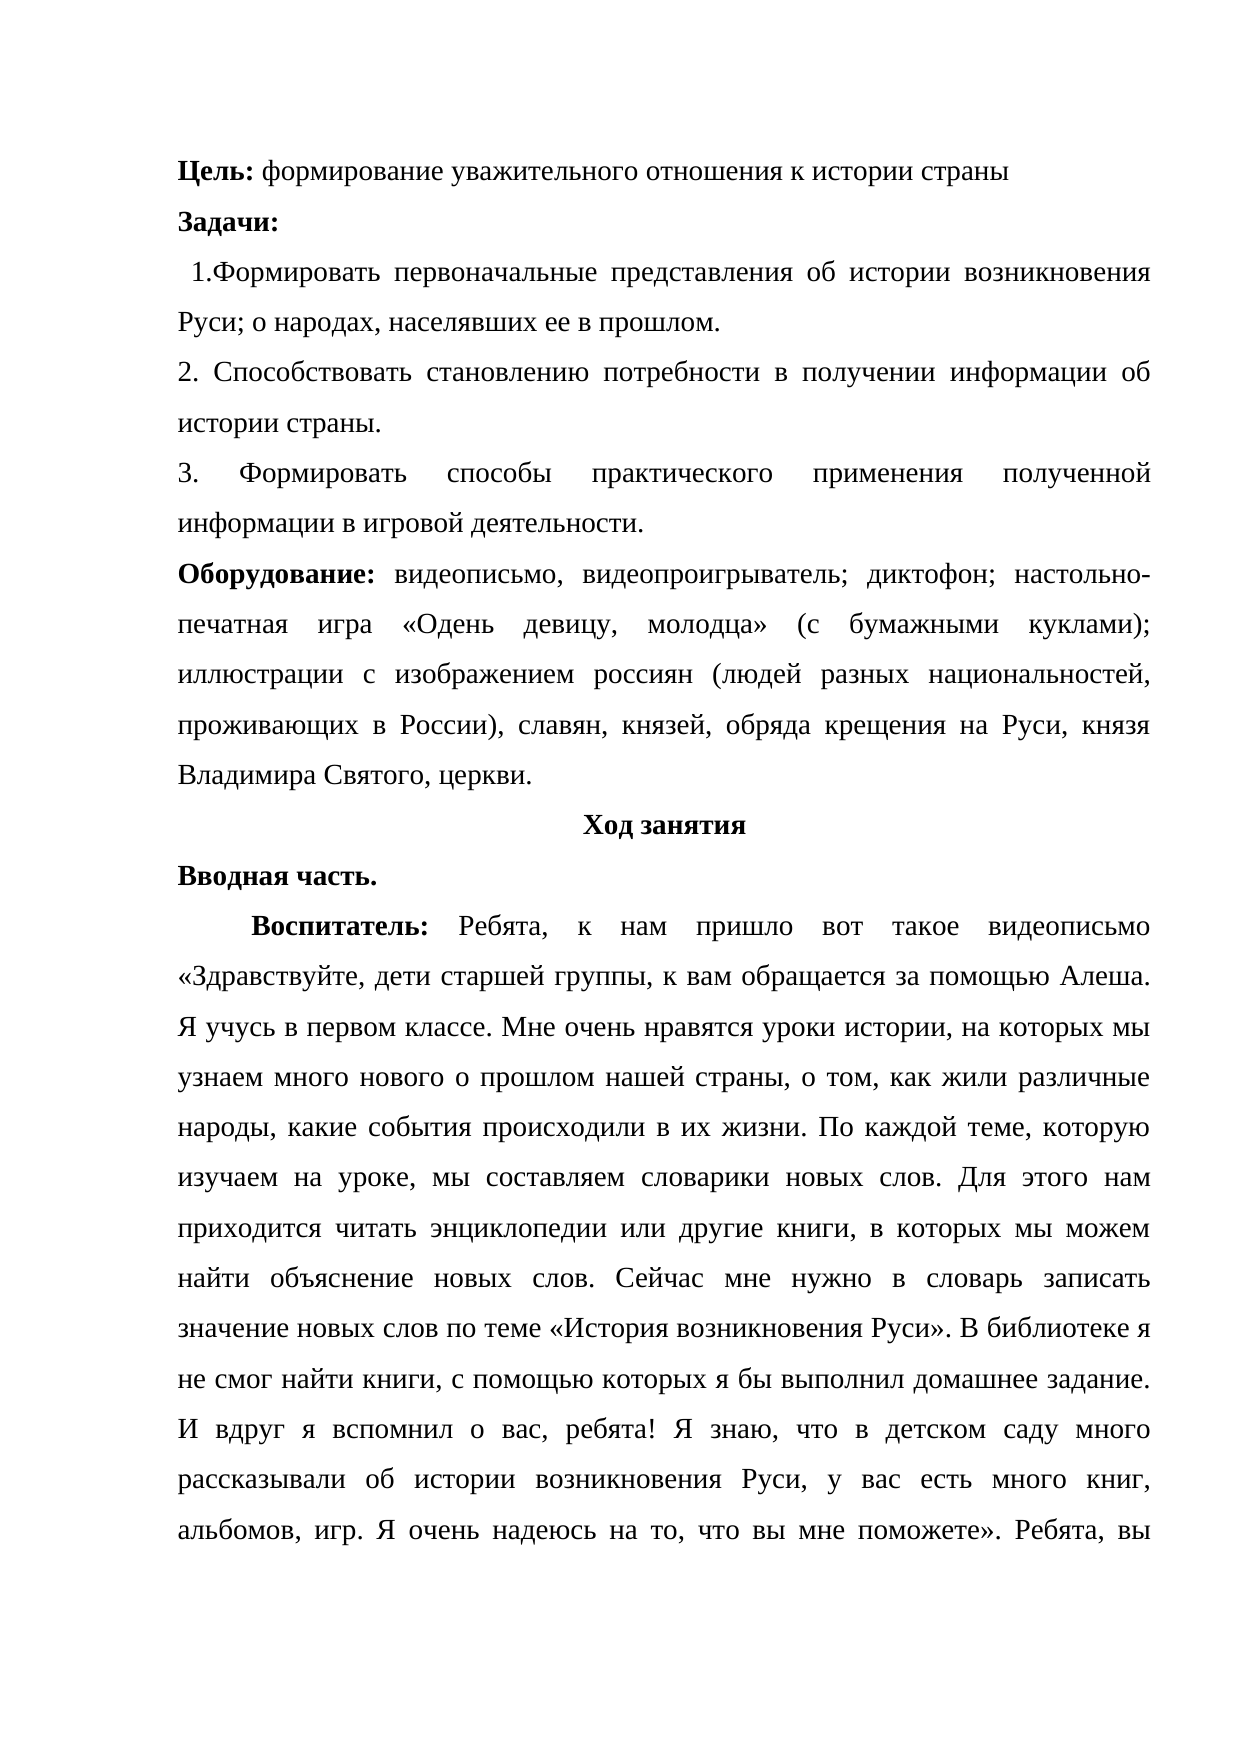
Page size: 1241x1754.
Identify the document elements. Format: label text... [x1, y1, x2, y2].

text 1.Формировать первоначальные представления об истории возникновения Руси; о народах, населявших ее в прошлом. [177, 254, 1152, 338]
text Ход занятия [177, 807, 1152, 841]
text Задачи: [177, 204, 1152, 237]
text 2. Способствовать становлению потребности в получении информации об истории страны. [177, 354, 1152, 438]
text 3. Формировать способы практического применения полученной информации в игровой деятельности. [177, 455, 1152, 539]
text Цель: формирование уважительного отношения к истории страны [177, 153, 1152, 187]
text Оборудование: видеописьмо, видеопроигрыватель; диктофон; настольно-печатная игра «Одень девицу, молодца» (с бумажными куклами); иллюстрации с изображением россиян (людей разных национальностей, проживающих в России), славян, князей, обряда крещения на Руси, князя Владимира Святого, церкви. [177, 556, 1152, 791]
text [177, 908, 1152, 1545]
text Вводная часть. [177, 858, 1152, 891]
